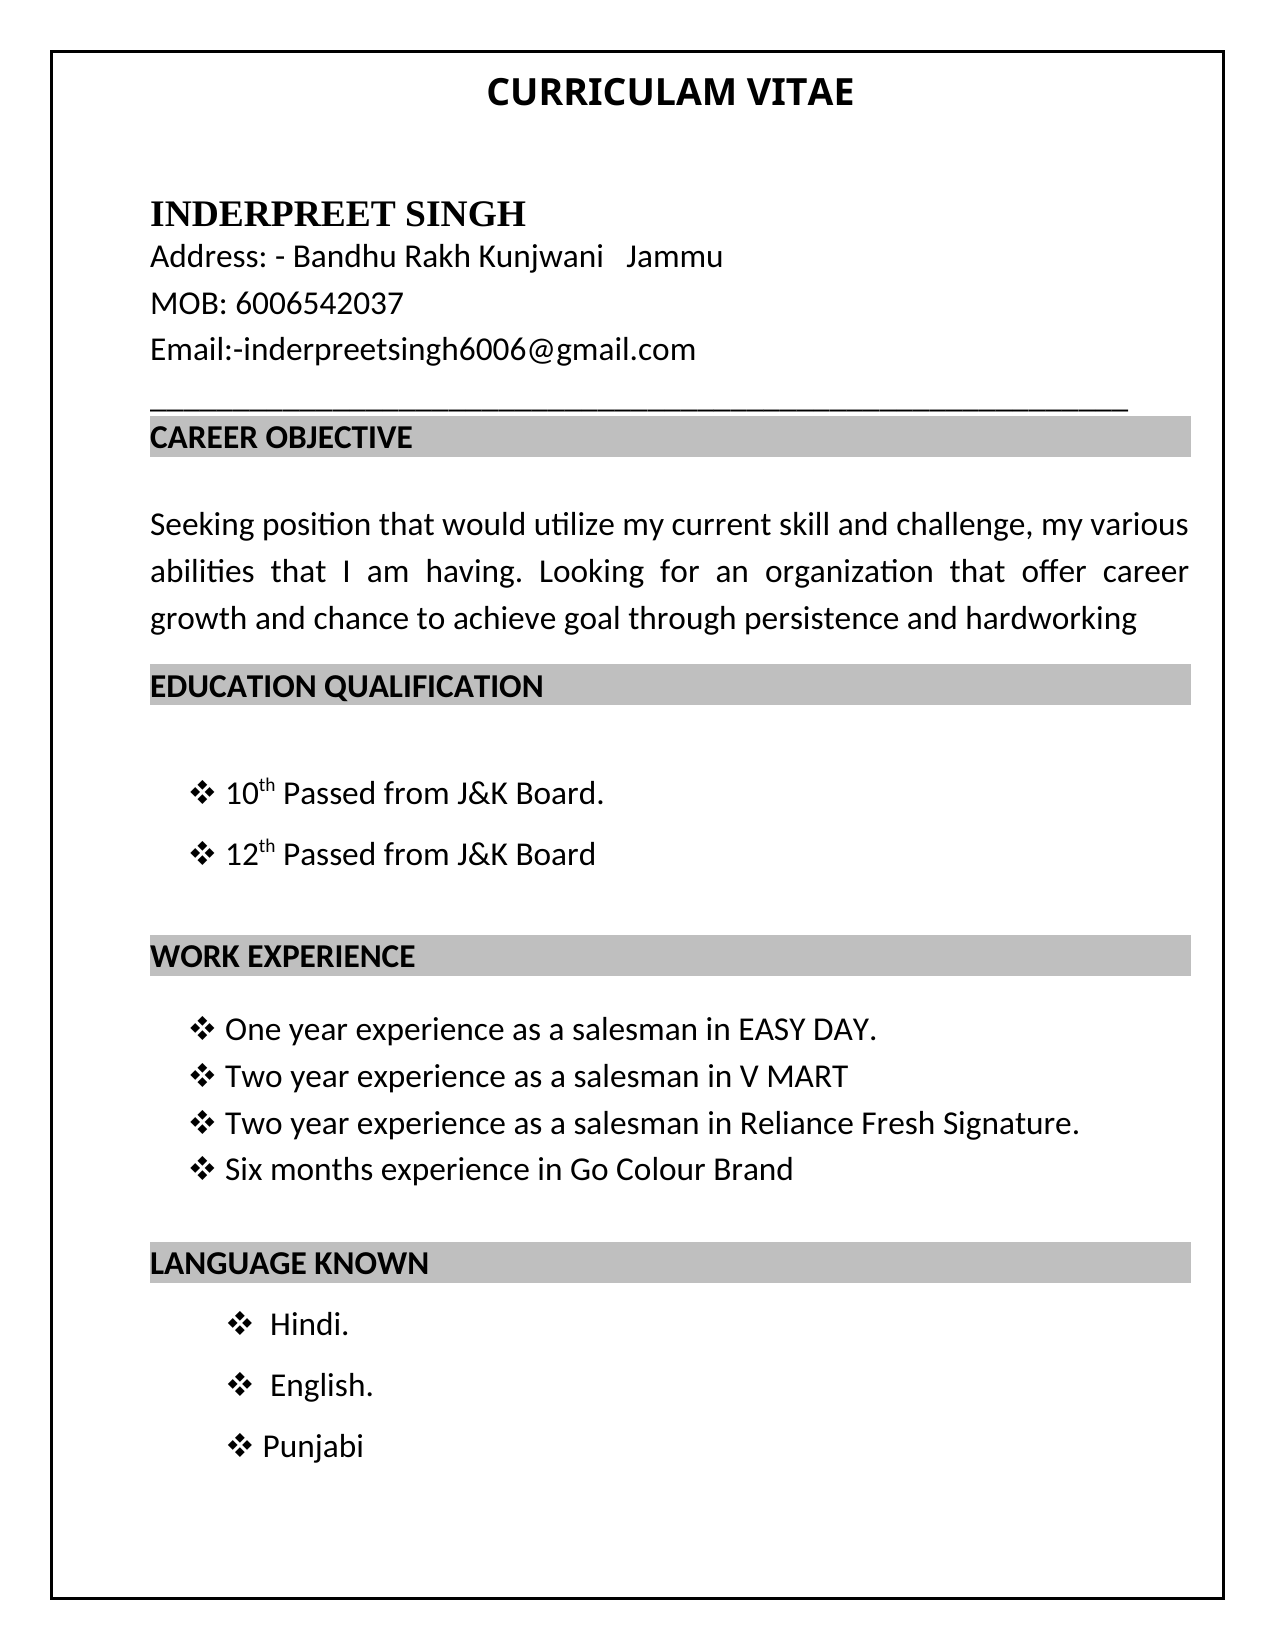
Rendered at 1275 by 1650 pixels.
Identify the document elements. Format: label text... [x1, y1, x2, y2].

text MOB: 6006542037 [150, 282, 1191, 322]
list English. [225, 1364, 1191, 1405]
list Two year experience as a salesman in V MART [187, 1055, 1191, 1096]
text Seeking position that would utilize my current skill and challenge, my various abilities that I am having. Looking for an organization that offer career growth and chance to achieve goal through persistence and hardworking [150, 503, 1191, 638]
list Hindi. [225, 1303, 1191, 1344]
list One year experience as a salesman in EASY DAY. [187, 1008, 1191, 1049]
text CURRICULAM VITAE [150, 66, 1191, 117]
text Address: - Bandhu Rakh Kunjwani Jammu [150, 235, 1191, 276]
text CAREER OBJECTIVE [150, 416, 1191, 457]
text EDUCATION QUALIFICATION [150, 664, 1191, 705]
text ___________________________________________________________ [150, 375, 1191, 416]
text INDERPREET SINGH [150, 192, 1191, 235]
list Punjabi [225, 1425, 1191, 1466]
list Two year experience as a salesman in Reliance Fresh Signature. [187, 1102, 1191, 1142]
text Email:-inderpreetsingh6006@gmail.com [150, 328, 1191, 369]
list 12th Passed from J&K Board [187, 833, 1191, 874]
list Six months experience in Go Colour Brand [187, 1148, 1191, 1189]
text LANGUAGE KNOWN [150, 1242, 1191, 1283]
list 10th Passed from J&K Board. [187, 772, 1191, 813]
text WORK EXPERIENCE [150, 935, 1191, 976]
